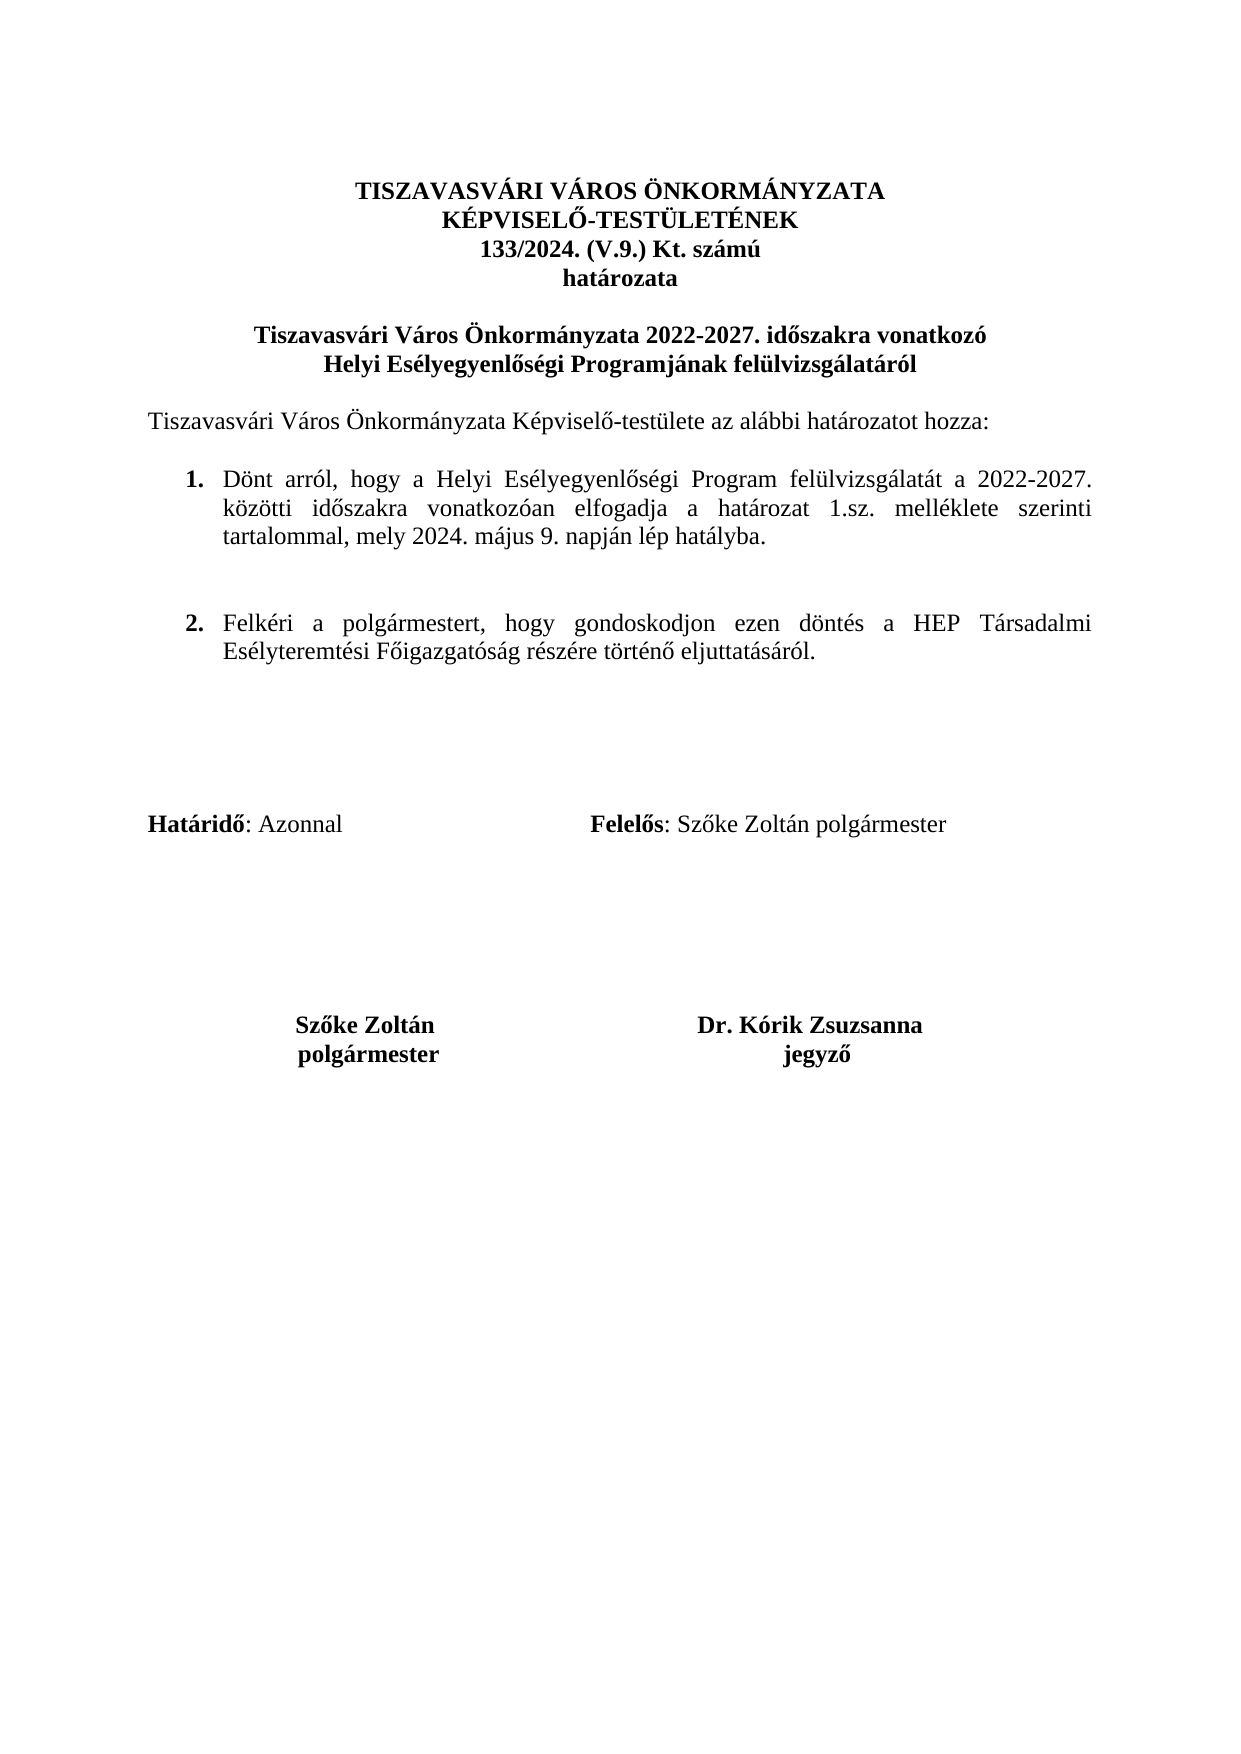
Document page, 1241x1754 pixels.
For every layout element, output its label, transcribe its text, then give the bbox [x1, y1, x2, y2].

list Felkéri a polgármestert, hogy gondoskodjon ezen döntés a HEP Társadalmi Esélyteremtési Főigazgatóság részére történő eljuttatásáról. [185, 608, 1093, 665]
text polgármester jegyző [148, 1039, 1093, 1068]
text Határidő: Azonnal Felelős: Szőke Zoltán polgármester [148, 809, 1093, 838]
list Dönt arról, hogy a Helyi Esélyegyenlőségi Program felülvizsgálatát a 2022-2027. közötti időszakra vonatkozóan elfogadja a határozat 1.sz. melléklete szerinti tartalommal, mely 2024. május 9. napján lép hatályba. [185, 464, 1093, 550]
text KÉPVISELŐ-TESTÜLETÉNEK [148, 205, 1093, 234]
text Tiszavasvári Város Önkormányzata Képviselő-testülete az alábbi határozatot hozza: [148, 406, 1093, 435]
text TISZAVASVÁRI VÁROS ÖNKORMÁNYZATA [148, 176, 1093, 205]
text 133/2024. (V.9.) Kt. számú [148, 234, 1093, 263]
text Szőke Zoltán Dr. Kórik Zsuzsanna [221, 1010, 1093, 1039]
text Tiszavasvári Város Önkormányzata 2022-2027. időszakra vonatkozó [148, 320, 1093, 349]
text Helyi Esélyegyenlőségi Programjának felülvizsgálatáról [148, 349, 1093, 378]
text határozata [148, 263, 1093, 291]
